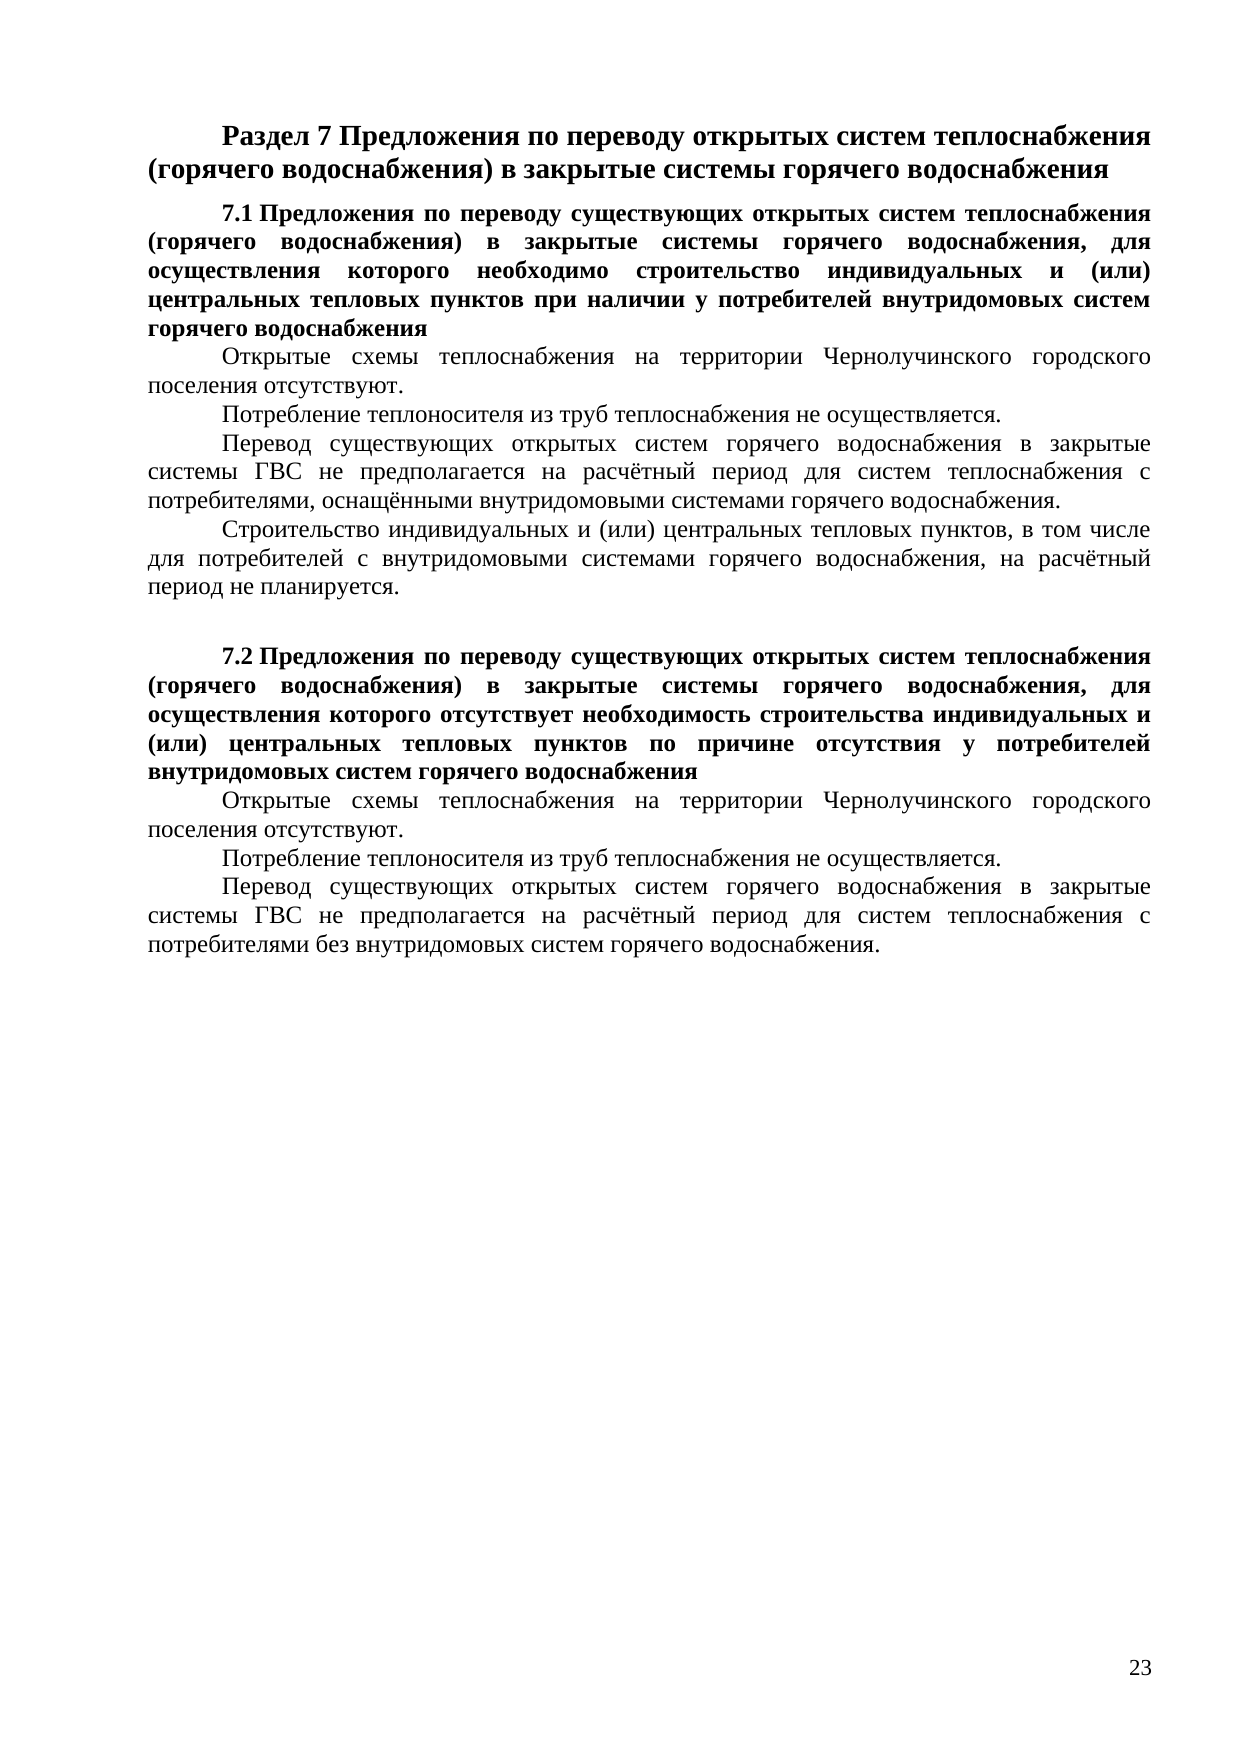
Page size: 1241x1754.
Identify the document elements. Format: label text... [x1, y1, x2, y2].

subtitle Предложения по переводу существующих открытых систем теплоснабжения (горячего водоснабжения) в закрытые системы горячего водоснабжения, для осуществления которого необходимо строительство индивидуальных и (или) центральных тепловых пунктов при наличии у потребителей внутридомовых систем горячего водоснабжения [148, 198, 1152, 341]
text Потребление теплоносителя из труб теплоснабжения не осуществляется. [148, 843, 1152, 871]
text Открытые схемы теплоснабжения на территории Чернолучинского городского поселения отсутствуют. [148, 785, 1152, 843]
text Перевод существующих открытых систем горячего водоснабжения в закрытые системы ГВС не предполагается на расчётный период для систем теплоснабжения с потребителями без внутридомовых систем горячего водоснабжения. [148, 871, 1152, 958]
subtitle Предложения по переводу существующих открытых систем теплоснабжения (горячего водоснабжения) в закрытые системы горячего водоснабжения, для осуществления которого отсутствует необходимость строительства индивидуальных и (или) центральных тепловых пунктов по причине отсутствия у потребителей внутридомовых систем горячего водоснабжения [148, 641, 1152, 785]
text Перевод существующих открытых систем горячего водоснабжения в закрытые системы ГВС не предполагается на расчётный период для систем теплоснабжения с потребителями, оснащёнными внутридомовыми системами горячего водоснабжения. [148, 428, 1152, 514]
subtitle Предложения по переводу открытых систем теплоснабжения (горячего водоснабжения) в закрытые системы горячего водоснабжения [148, 118, 1152, 185]
text Открытые схемы теплоснабжения на территории Чернолучинского городского поселения отсутствуют. [148, 341, 1152, 399]
text Потребление теплоносителя из труб теплоснабжения не осуществляется. [148, 399, 1152, 428]
text Строительство индивидуальных и (или) центральных тепловых пунктов, в том числе для потребителей с внутридомовыми системами горячего водоснабжения, на расчётный период не планируется. [148, 514, 1152, 600]
